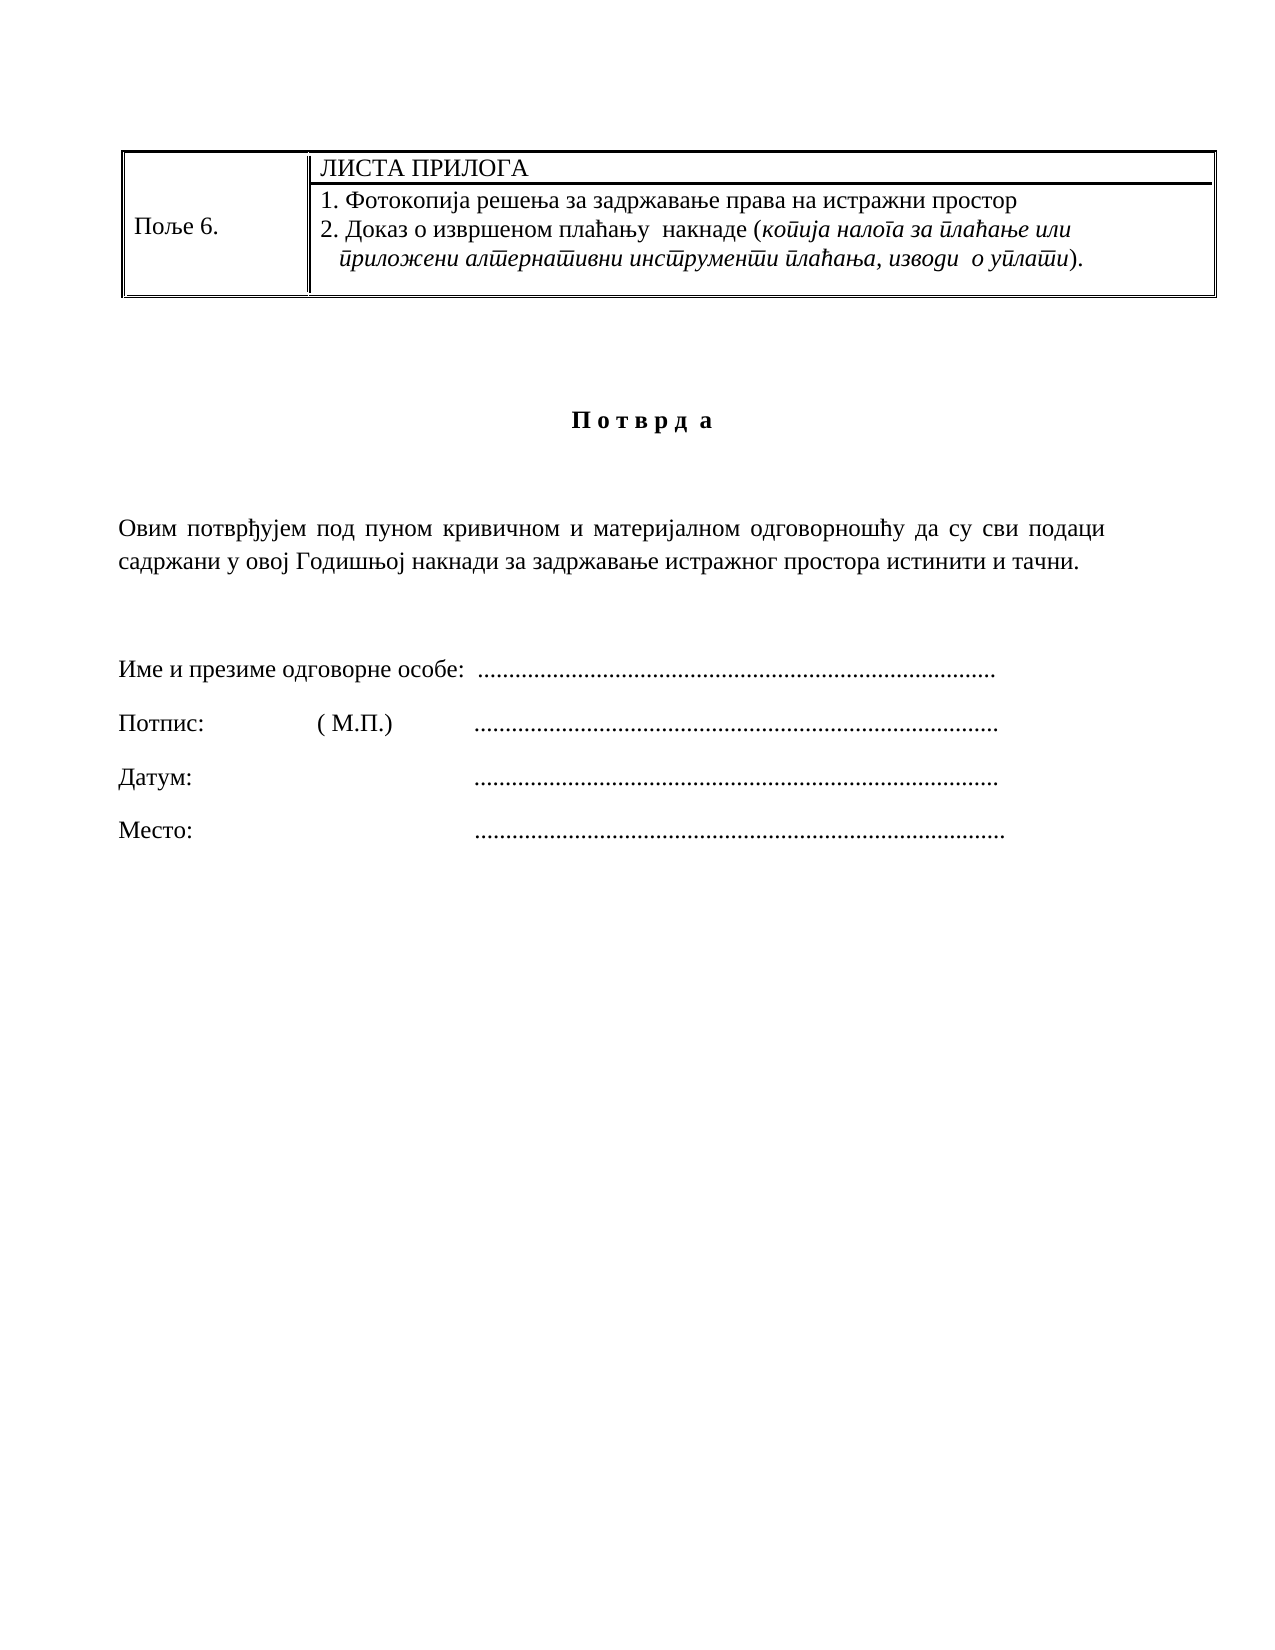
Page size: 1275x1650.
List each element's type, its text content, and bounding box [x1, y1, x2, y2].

text Име и презиме одговорне особе: ................................................................................... [118, 654, 1106, 683]
text Потпис: ( М.П.) .................................................................................... [118, 708, 1106, 737]
text Датум: .................................................................................... [118, 762, 1106, 791]
table_header Поље 6. [125, 152, 309, 295]
text Место: ..................................................................................... [118, 816, 1106, 844]
table_cell 1. Фотокопија решења за задржавање права на истражни простор 2. Доказ о извршеном плаћању накнаде (копија налога за плаћање или приложени алтернативни инструменти плаћања, изводи о уплати). [309, 182, 1214, 295]
table_header ЛИСТА ПРИЛОГА [309, 153, 1214, 182]
text П о т в р д а [177, 406, 1106, 434]
text Овим потврђујем под пуном кривичном и материјалном одговорношћу да су сви подаци садржани у овој Годишњој накнади за задржавање истражног простора истинити и тачни. [118, 513, 1106, 575]
